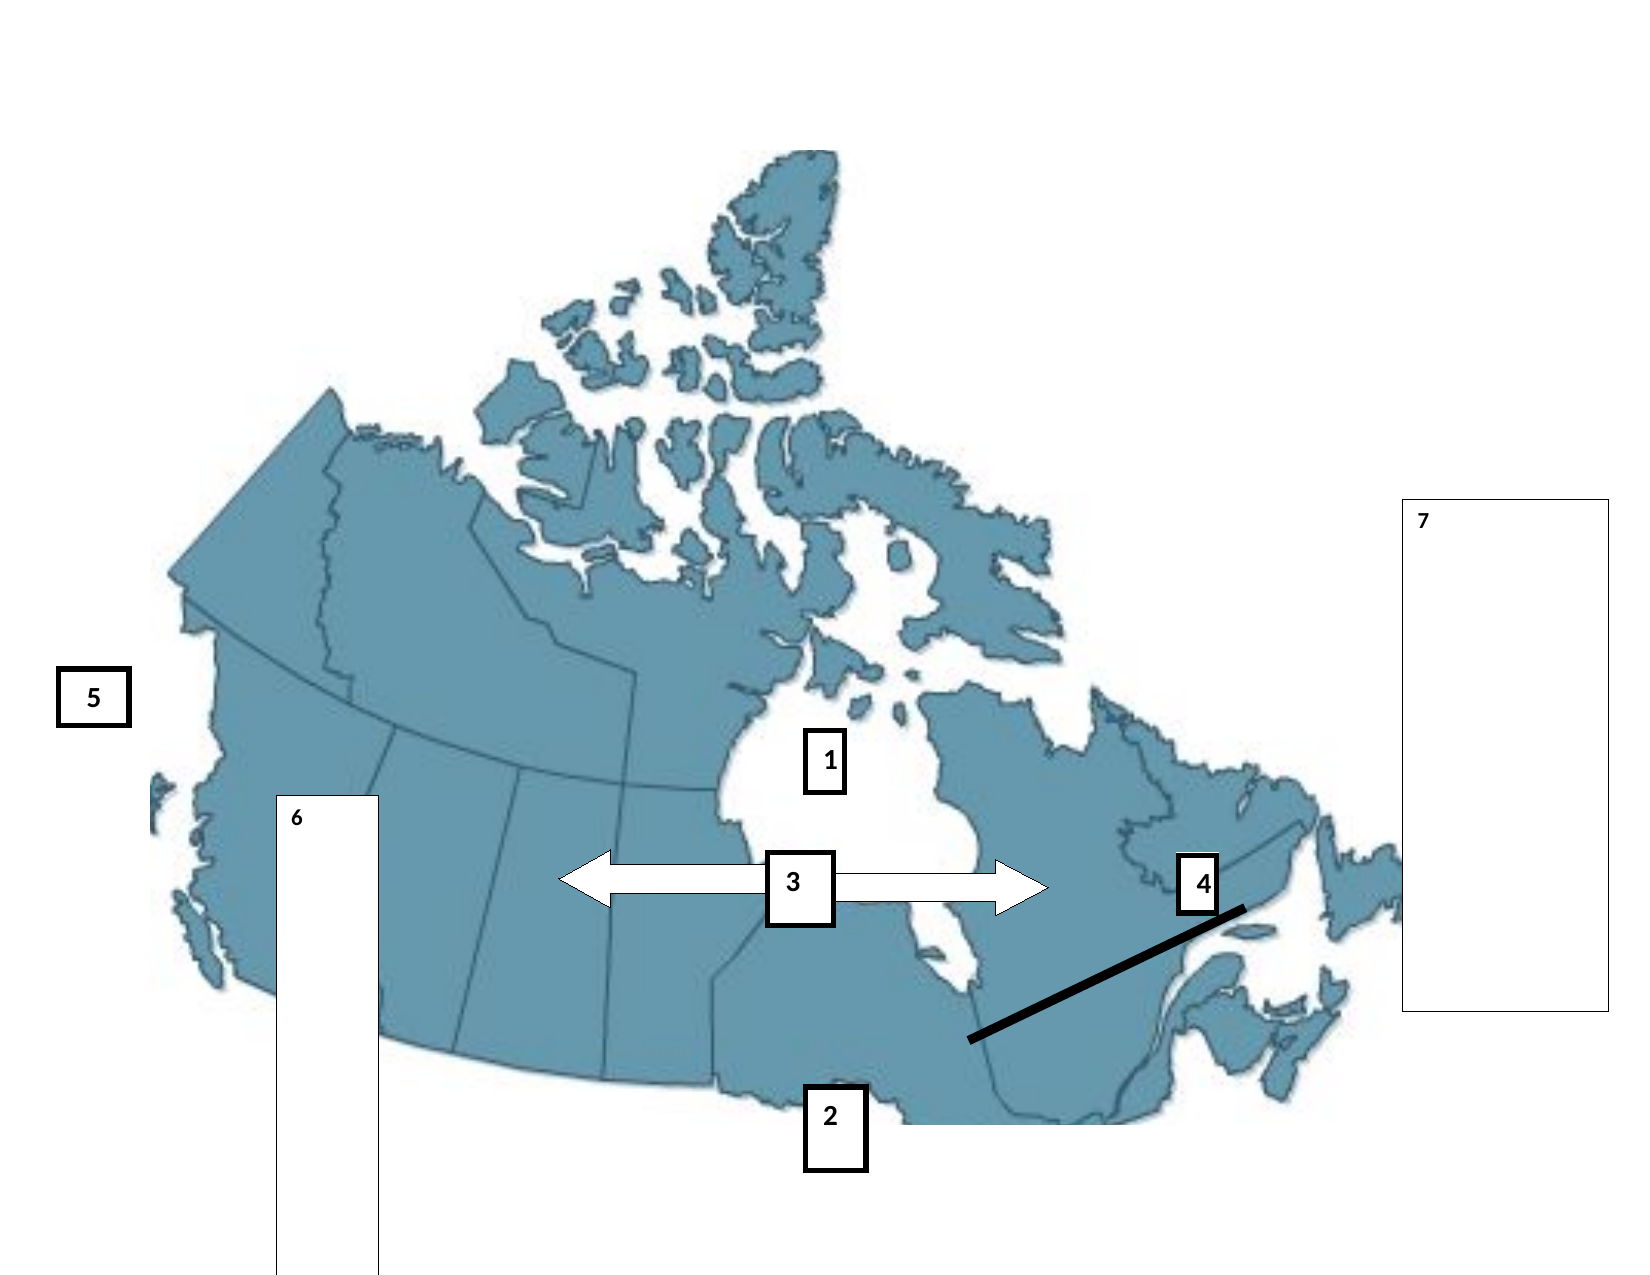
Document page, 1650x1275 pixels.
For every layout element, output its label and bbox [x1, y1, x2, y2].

picture [150, 150, 1447, 1125]
